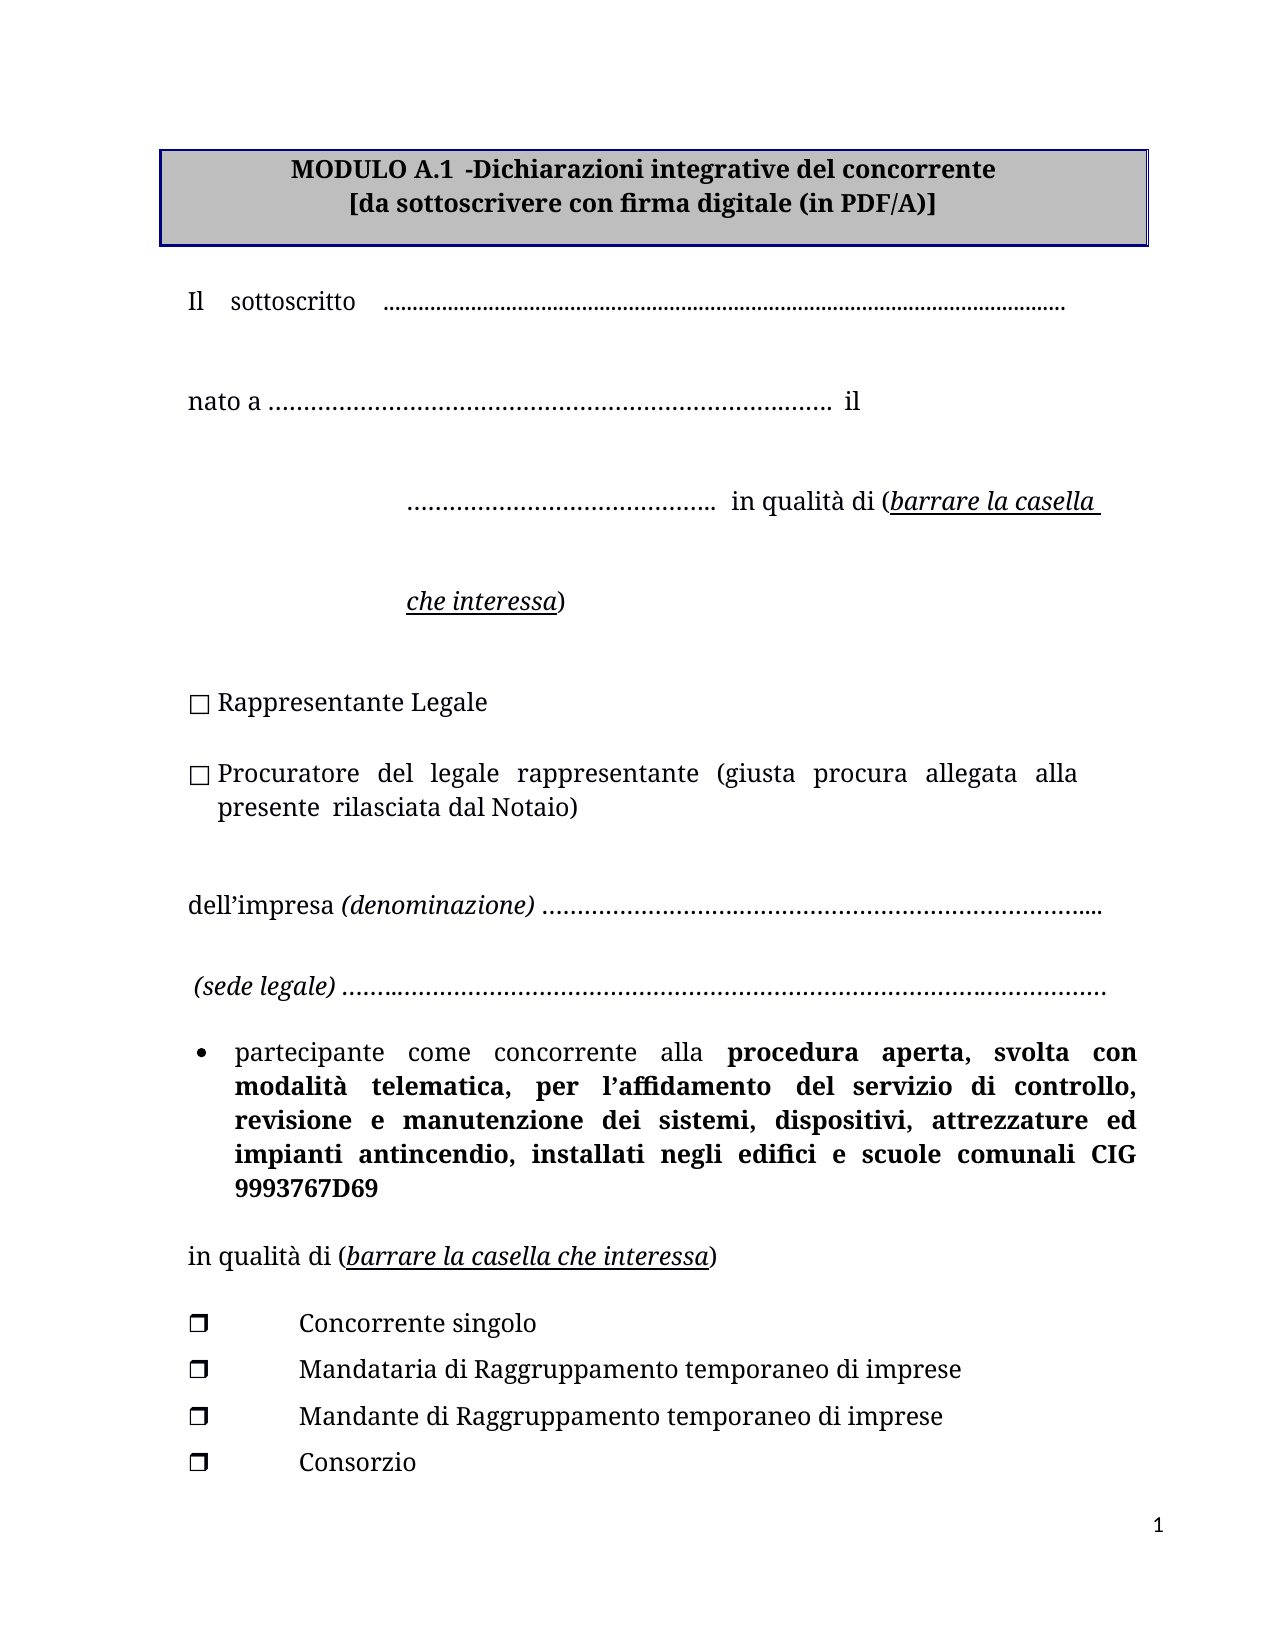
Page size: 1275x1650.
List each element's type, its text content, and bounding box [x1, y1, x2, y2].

text nato a ……………………………………………………………….……. il …………………………………….. in qualità di (barrare la casella che interessa) [188, 384, 1137, 618]
list Concorrente singolo [188, 1305, 1175, 1339]
list Mandataria di Raggruppamento temporaneo di imprese [188, 1352, 1175, 1386]
list Mandante di Raggruppamento temporaneo di imprese [188, 1398, 1175, 1432]
text (sede legale) ……..……………………………………………………………………….……………… [188, 969, 1175, 1003]
list Rappresentante Legale [188, 684, 1175, 718]
list Consorzio [188, 1445, 1175, 1479]
text dell’impresa (denominazione) ……………………….………………………………………….... [188, 888, 1175, 922]
list partecipante come concorrente alla procedura aperta, svolta con modalità telematica, per l’affidamento del servizio di controllo, revisione e manutenzione dei sistemi, dispositivi, attrezzature ed impianti antincendio, installati negli edifici e scuole comunali CIG 9993767D69 [197, 1035, 1137, 1205]
text in qualità di (barrare la casella che interessa) [188, 1239, 1137, 1273]
text Il sottoscritto ..................................................................................................................... [188, 283, 1175, 318]
list Procuratore del legale rappresentante (giusta procura allegata alla presente rilasciata dal Notaio) [188, 756, 1130, 824]
